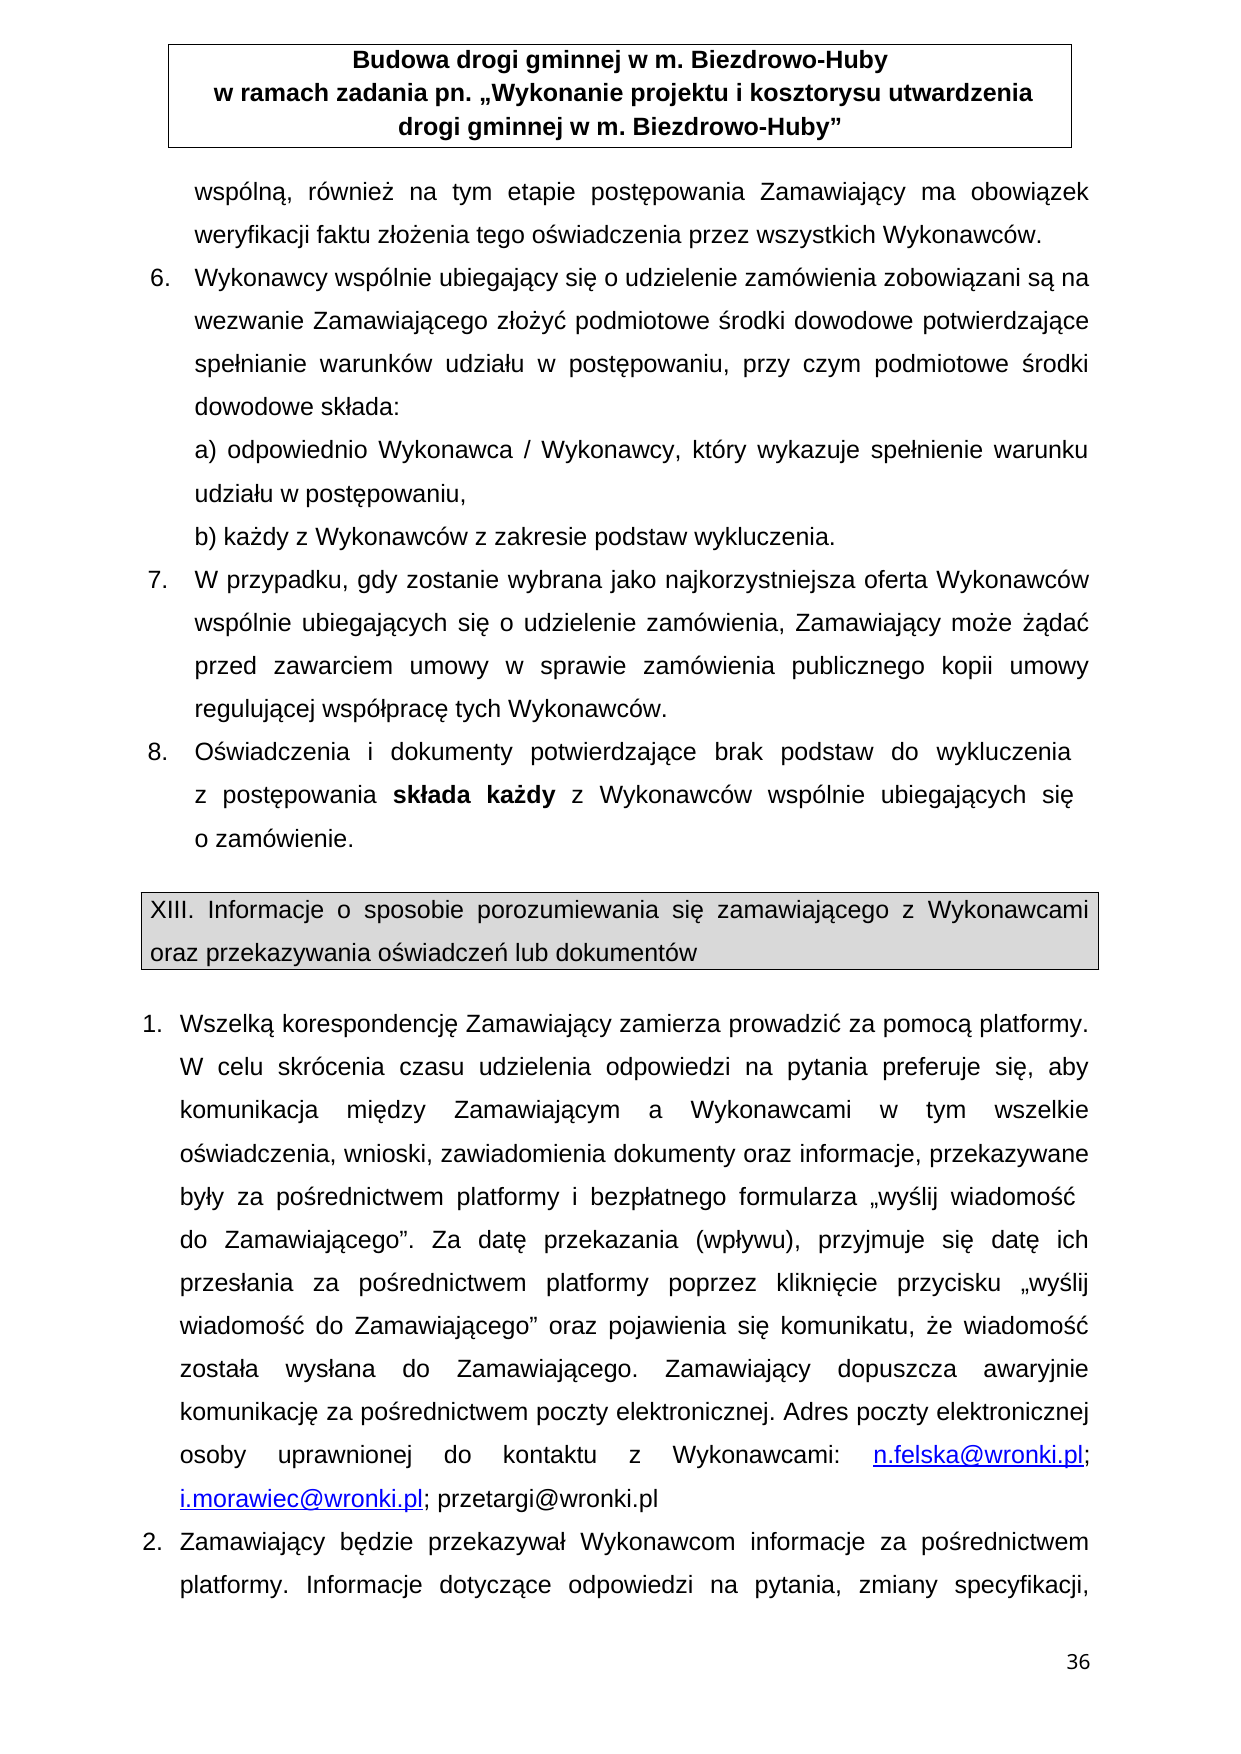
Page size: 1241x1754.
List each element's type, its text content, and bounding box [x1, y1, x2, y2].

list Wszelką korespondencję Zamawiający zamierza prowadzić za pomocą platformy. W celu skrócenia czasu udzielenia odpowiedzi na pytania preferuje się, aby komunikacja między Zamawiającym a Wykonawcami w tym wszelkie oświadczenia, wnioski, zawiadomienia dokumenty oraz informacje, przekazywane były za pośrednictwem platformy i bezpłatnego formularza „wyślij wiadomość do Zamawiającego”. Za datę przekazania (wpływu), przyjmuje się datę ich przesłania za pośrednictwem platformy poprzez kliknięcie przycisku „wyślij wiadomość do Zamawiającego” oraz pojawienia się komunikatu, że wiadomość została wysłana do Zamawiającego. Zamawiający dopuszcza awaryjnie komunikację za pośrednictwem poczty elektronicznej. Adres poczty elektronicznej osoby uprawnionej do kontaktu z Wykonawcami: n.felska@wronki.pl; i.morawiec@wronki.pl; przetargi@wronki.pl [142, 1009, 1090, 1512]
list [142, 1527, 1090, 1599]
list Wykonawcy wspólnie ubiegający się o udzielenie zamówienia zobowiązani są na wezwanie Zamawiającego złożyć podmiotowe środki dowodowe potwierdzające spełnianie warunków udziału w postępowaniu, przy czym podmiotowe środki dowodowe składa: [150, 263, 1090, 421]
text a) odpowiednio Wykonawca / Wykonawcy, który wykazuje spełnienie warunku udziału w postępowaniu, [194, 436, 1090, 507]
list Oświadczenia i dokumenty potwierdzające brak podstaw do wykluczenia z postępowania składa każdy z Wykonawców wspólnie ubiegających się o zamówienie. [147, 737, 1090, 852]
list W przypadku, gdy zostanie wybrana jako najkorzystniejsza oferta Wykonawców wspólnie ubiegających się o udzielenie zamówienia, Zamawiający może żądać przed zawarciem umowy w sprawie zamówienia publicznego kopii umowy regulującej współpracę tych Wykonawców. [147, 565, 1090, 723]
text b) każdy z Wykonawców z zakresie podstaw wykluczenia. [194, 522, 1090, 551]
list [150, 177, 1090, 249]
subtitle XIII. Informacje o sposobie porozumiewania się zamawiającego z Wykonawcami oraz przekazywania oświadczeń lub dokumentów [142, 893, 1098, 969]
